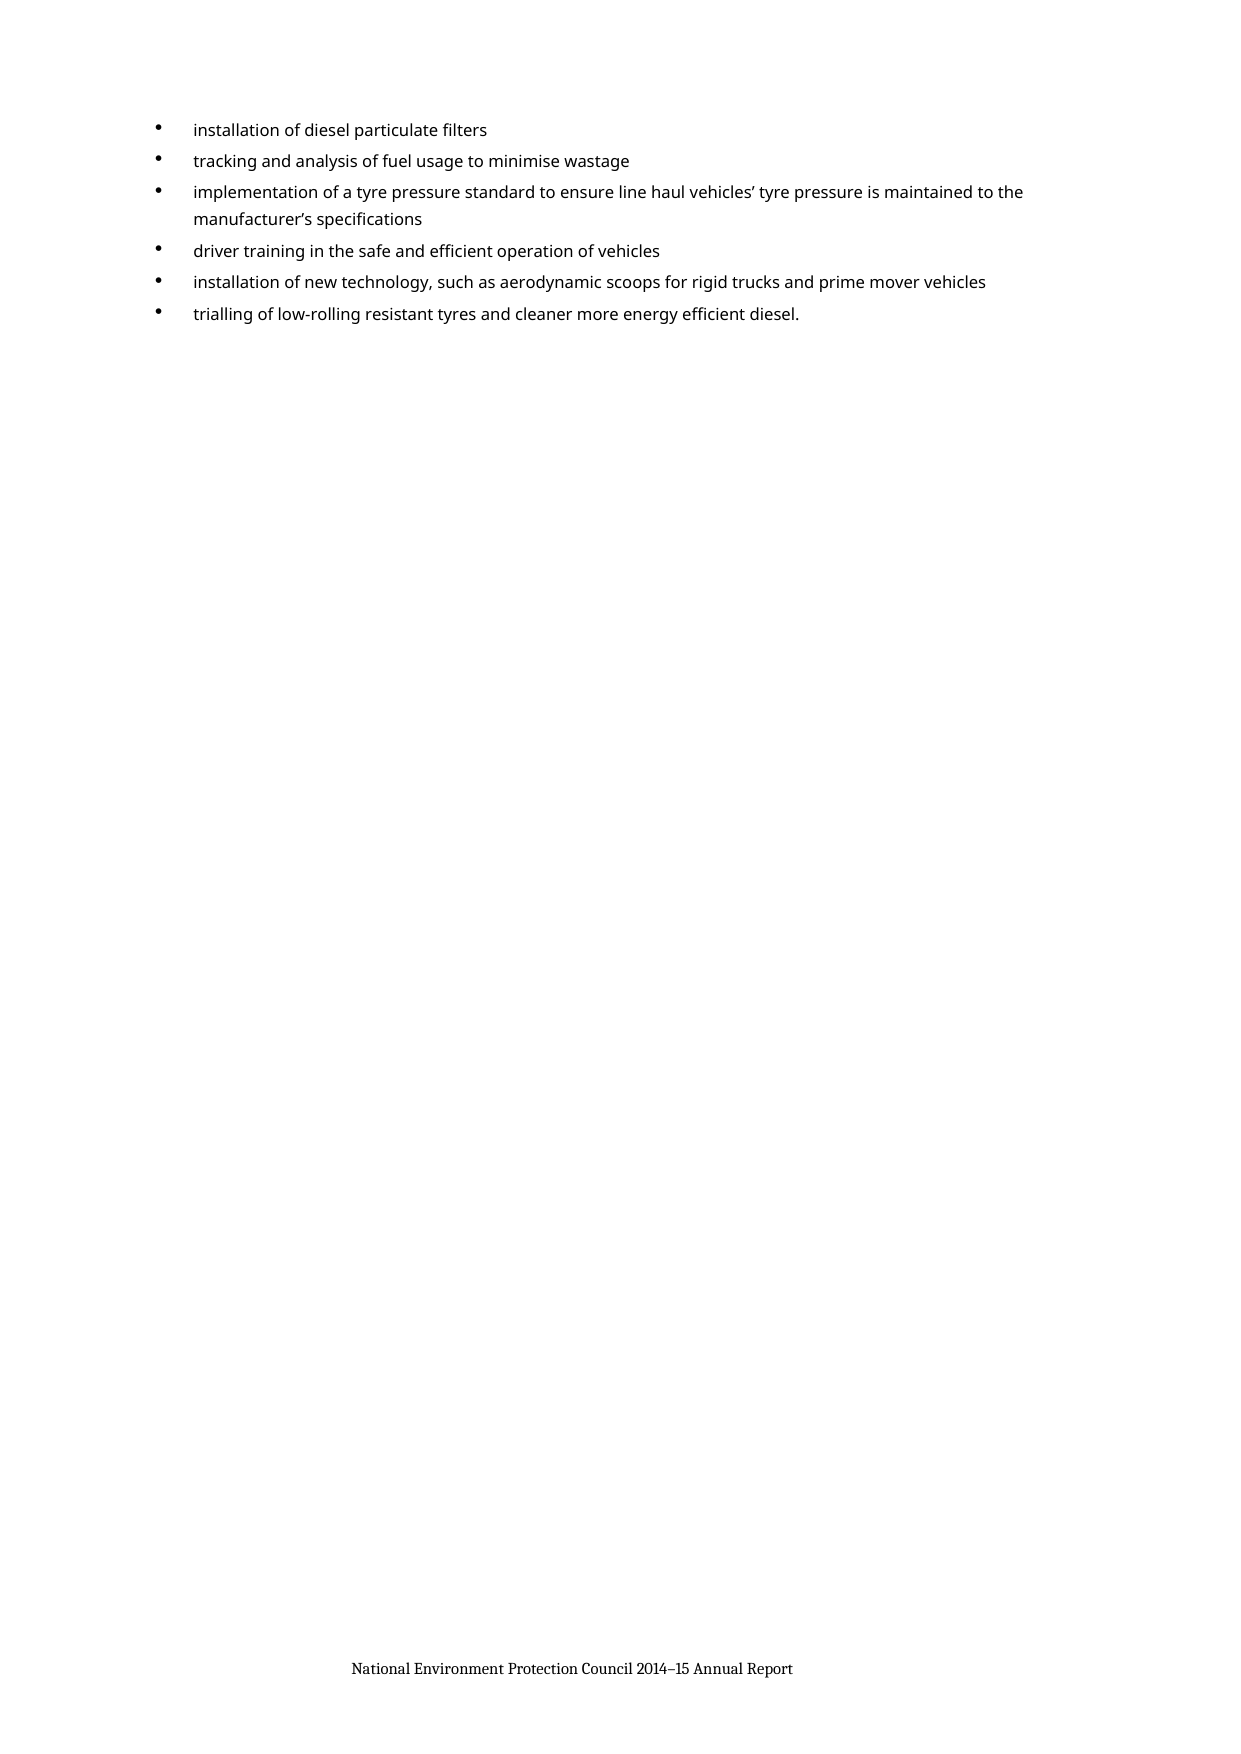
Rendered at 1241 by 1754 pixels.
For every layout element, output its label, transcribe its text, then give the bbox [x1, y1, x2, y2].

text tracking and analysis of fuel usage to minimise wastage [156, 149, 1064, 172]
text installation of new technology, such as aerodynamic scoops for rigid trucks and prime mover vehicles [156, 271, 1064, 293]
text trialling of low-rolling resistant tyres and cleaner more energy efficient diesel. [156, 302, 1064, 325]
text installation of diesel particulate filters [156, 118, 1064, 141]
text driver training in the safe and efficient operation of vehicles [156, 239, 1064, 262]
text implementation of a tyre pressure standard to ensure line haul vehicles’ tyre pressure is maintained to the manufacturer’s specifications [156, 181, 1064, 231]
